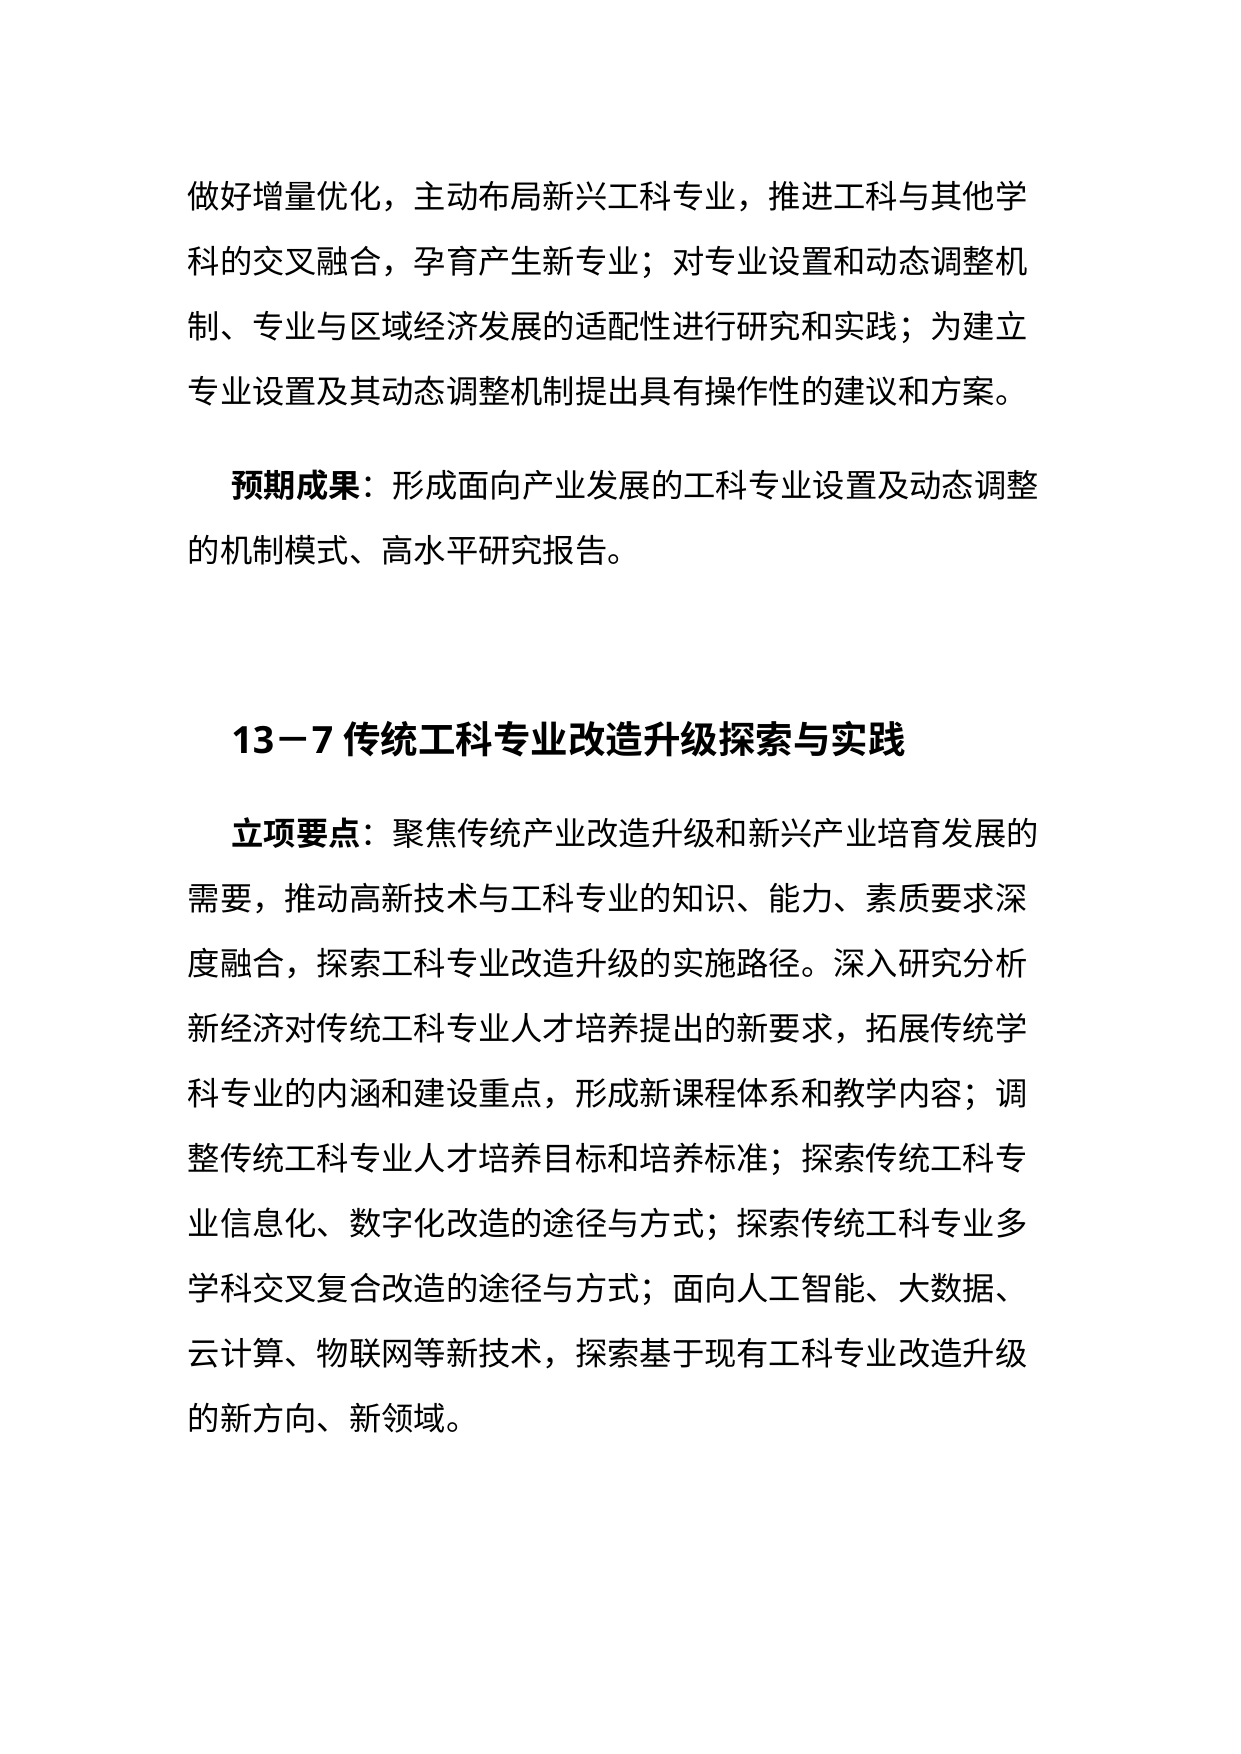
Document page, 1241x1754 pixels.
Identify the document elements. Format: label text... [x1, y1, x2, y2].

text 预期成果：形成面向产业发展的工科专业设置及动态调整的机制模式、高水平研究报告。 [187, 451, 1053, 581]
subtitle 13－7 传统工科专业改造升级探索与实践 [187, 704, 1053, 769]
text 立项要点：聚焦传统产业改造升级和新兴产业培育发展的需要，推动高新技术与工科专业的知识、能力、素质要求深度融合，探索工科专业改造升级的实施路径。深入研究分析新经济对传统工科专业人才培养提出的新要求，拓展传统学科专业的内涵和建设重点，形成新课程体系和教学内容；调整传统工科专业人才培养目标和培养标准；探索传统工科专业信息化、数字化改造的途径与方式；探索传统工科专业多学科交叉复合改造的途径与方式；面向人工智能、大数据、云计算、物联网等新技术，探索基于现有工科专业改造升级的新方向、新领域。 [187, 799, 1053, 1449]
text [187, 162, 1053, 422]
